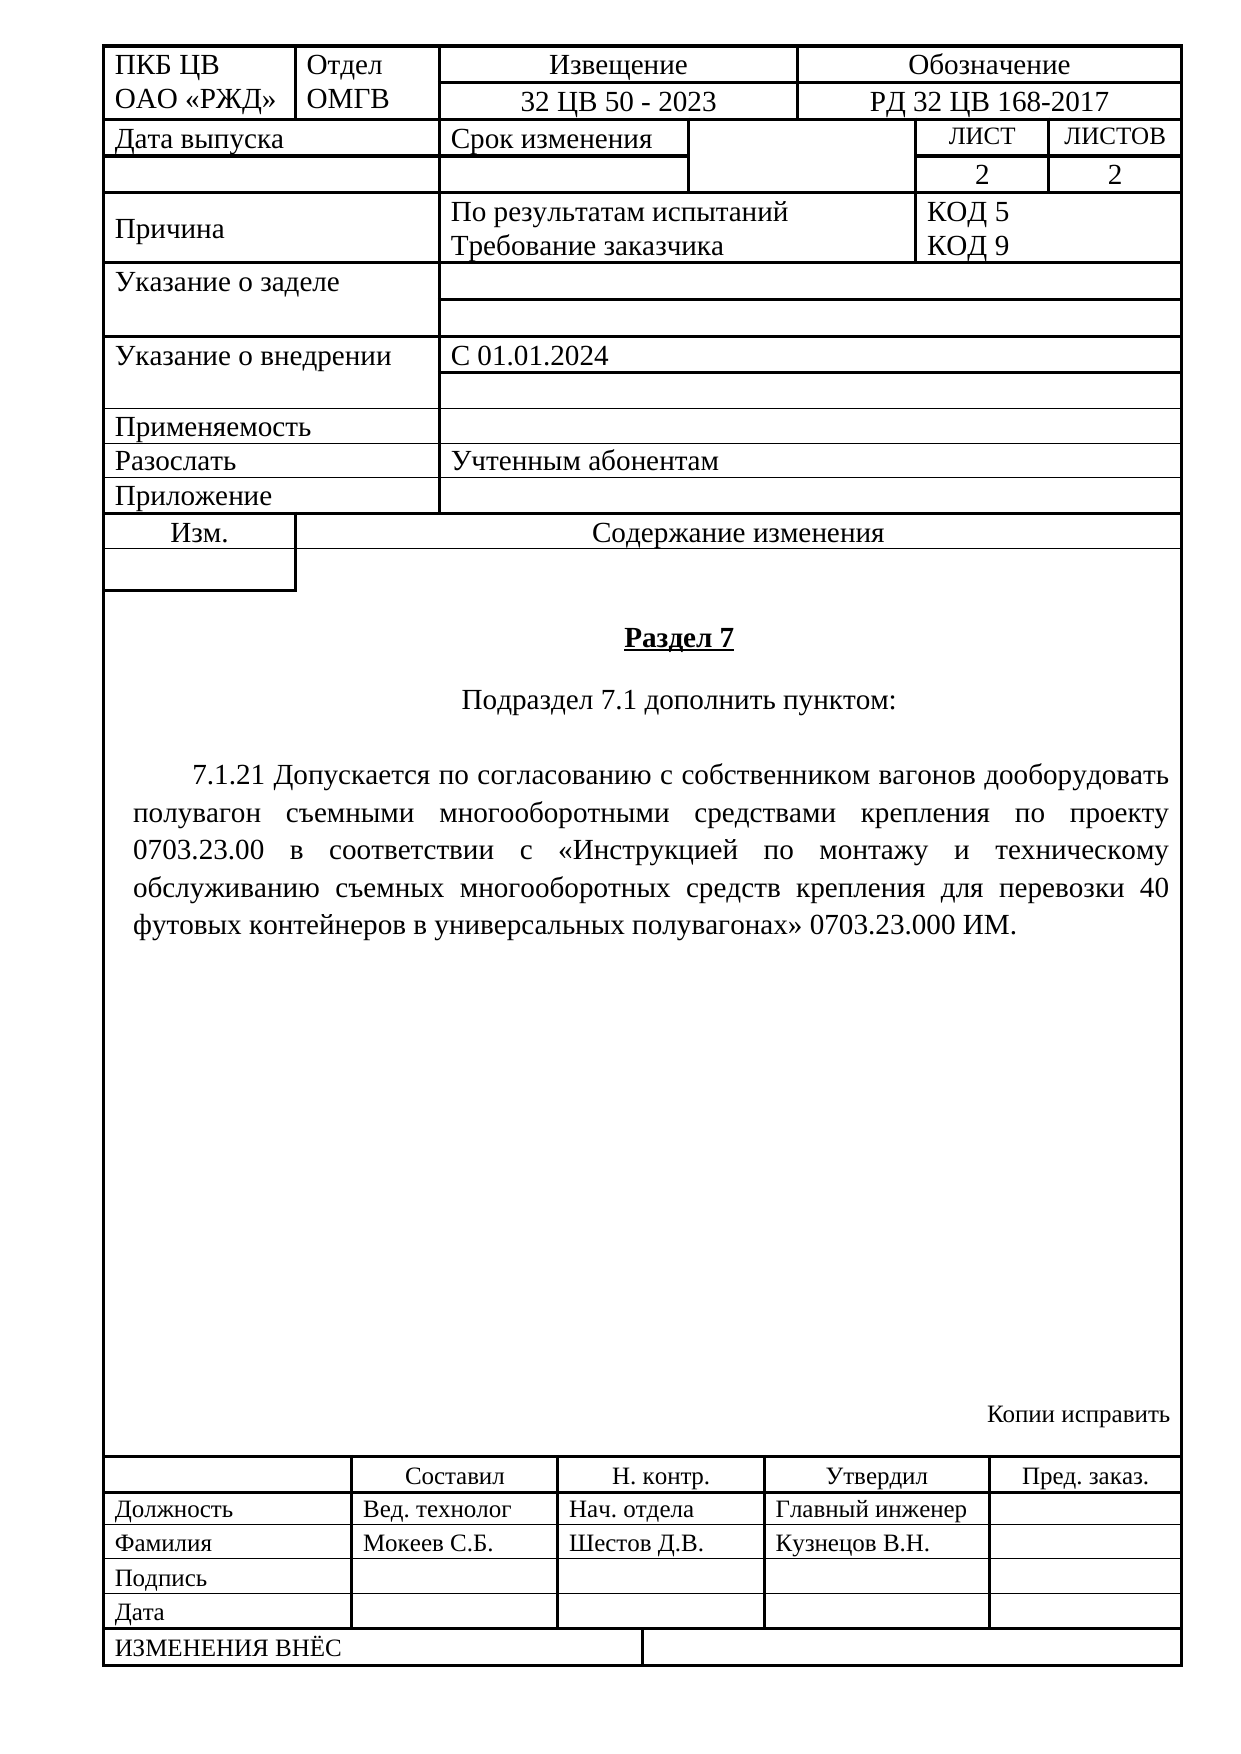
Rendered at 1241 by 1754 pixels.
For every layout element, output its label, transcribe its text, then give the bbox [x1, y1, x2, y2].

table_cell 2 [917, 158, 1047, 191]
table_cell Подпись [105, 1559, 350, 1593]
table_cell Н. контр. [559, 1458, 763, 1491]
table_cell Фамилия [105, 1525, 350, 1558]
table_cell Указание о внедрении [105, 338, 438, 408]
table_cell [441, 374, 1180, 408]
table_cell [559, 1559, 763, 1593]
table_cell 32 ЦВ 50 - 2023 [441, 84, 796, 118]
table_cell [105, 1458, 350, 1491]
table_cell Учтенным абонентам [441, 444, 1180, 477]
table_cell РД 32 ЦВ 168-2017 [799, 84, 1180, 118]
table_cell Листов [1050, 121, 1180, 154]
table_cell [991, 1594, 1180, 1627]
table_cell С 01.01.2024 [441, 338, 1180, 371]
table_cell Кузнецов В.Н. [766, 1525, 988, 1558]
table_cell Шестов Д.В. [559, 1525, 763, 1558]
table_cell Утвердил [766, 1458, 988, 1491]
table_cell Изм. [105, 515, 294, 548]
table_header Отдел ОМГВ [297, 48, 438, 118]
table_cell [766, 1559, 988, 1593]
table_cell КОД 5 КОД 9 [917, 194, 1180, 261]
table_cell [991, 1494, 1180, 1524]
table_cell Содержание изменения [297, 515, 1180, 548]
table_cell Раздел 7 Подраздел 7.1 дополнить пунктом: 7.1.21 Допускается по согласованию с собственником вагонов дооборудовать полувагон съемными многооборотными средствами крепления по проекту 0703.23.00 в соответствии с «Инструкцией по монтажу и техническому обслуживанию съемных многооборотных средств крепления для перевозки 40 футовых контейнеров в универсальных полувагонах» 0703.23.000 ИМ. Копии исправить [105, 589, 1180, 1455]
table_cell [441, 264, 1180, 298]
table_cell Приложение [105, 478, 438, 512]
table_cell По результатам испытаний Требование заказчика [441, 194, 914, 261]
table_cell ИЗМЕНЕНИЯ ВНЁС [105, 1630, 641, 1663]
table_cell Вед. технолог [353, 1494, 556, 1524]
table_cell [559, 1594, 763, 1627]
table_cell [441, 478, 1180, 512]
table_cell Срок изменения [441, 121, 687, 154]
table_cell [690, 121, 914, 191]
table_cell Пред. заказ. [991, 1458, 1180, 1491]
table_cell [105, 158, 438, 191]
table_cell [441, 158, 687, 191]
table_cell Составил [353, 1458, 556, 1491]
table_header Извещение [441, 48, 796, 81]
table_cell Мокеев С.Б. [353, 1525, 556, 1558]
table_cell [644, 1630, 1180, 1663]
table_cell [991, 1559, 1180, 1593]
table_cell Главный инженер [766, 1494, 988, 1524]
table_cell [353, 1559, 556, 1593]
table_cell [991, 1525, 1180, 1558]
table_cell [441, 409, 1180, 442]
table_cell Причина [105, 194, 438, 261]
table_cell Дата выпуска [105, 121, 438, 154]
table_cell [105, 549, 294, 589]
table_header ПКБ ЦВ ОАО «РЖД» [105, 48, 294, 118]
table_header Обозначение [799, 48, 1180, 81]
table_cell [297, 549, 1180, 589]
table_cell [353, 1594, 556, 1627]
table_cell Применяемость [105, 409, 438, 442]
table_cell Разослать [105, 444, 438, 477]
table_cell Должность [105, 1494, 350, 1524]
table_cell [441, 301, 1180, 334]
table_cell Указание о заделе [105, 264, 438, 334]
table_cell [766, 1594, 988, 1627]
table_cell Нач. отдела [559, 1494, 763, 1524]
table_cell Дата [105, 1594, 350, 1627]
table_cell 2 [1050, 158, 1180, 191]
table_cell Лист [917, 121, 1047, 154]
